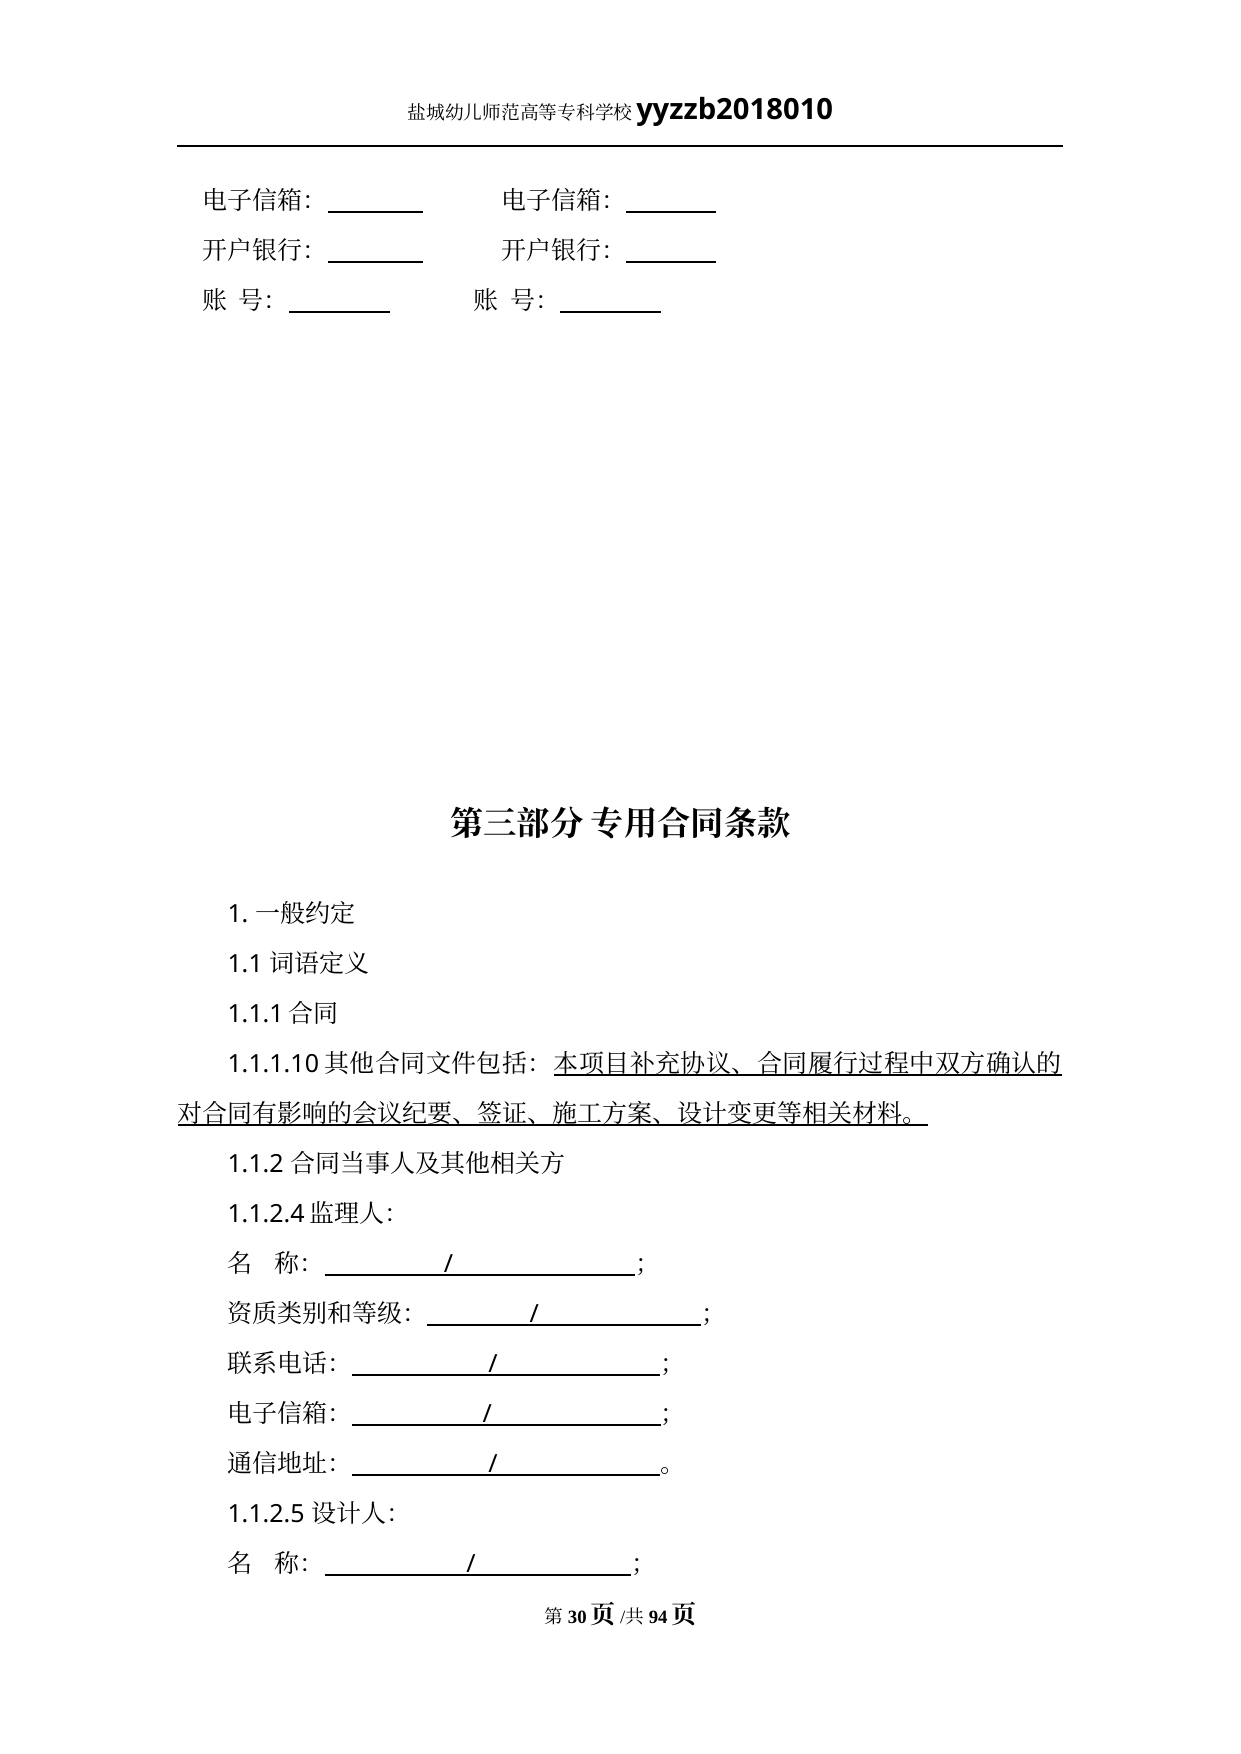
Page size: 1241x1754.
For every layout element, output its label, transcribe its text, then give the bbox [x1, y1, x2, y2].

text 1.1 词语定义 [177, 932, 1063, 982]
text 账 号： 账 号： [177, 269, 1063, 319]
text 第三部分 专用合同条款 [177, 790, 1063, 855]
text 1.1.2 合同当事人及其他相关方 [177, 1132, 1063, 1182]
text 联系电话： / ； [177, 1332, 1063, 1382]
text 1.1.2.5 设计人： [177, 1482, 1063, 1532]
text 通信地址： / 。 [177, 1432, 1063, 1482]
text 1.1.2.4监理人： [177, 1182, 1063, 1232]
text 资质类别和等级： / ； [177, 1282, 1063, 1332]
text 1. 一般约定 [177, 882, 1063, 932]
text 名 称： / ； [177, 1532, 1063, 1582]
text 1.1.1.10其他合同文件包括：本项目补充协议、合同履行过程中双方确认的对合同有影响的会议纪要、签证、施工方案、设计变更等相关材料。 [177, 1032, 1063, 1132]
text 名 称： / ； [177, 1232, 1063, 1282]
text 电子信箱： / ； [177, 1382, 1063, 1432]
text 1.1.1合同 [177, 982, 1063, 1032]
text 电子信箱： 电子信箱： [177, 169, 1063, 219]
text 开户银行： 开户银行： [177, 219, 1063, 269]
